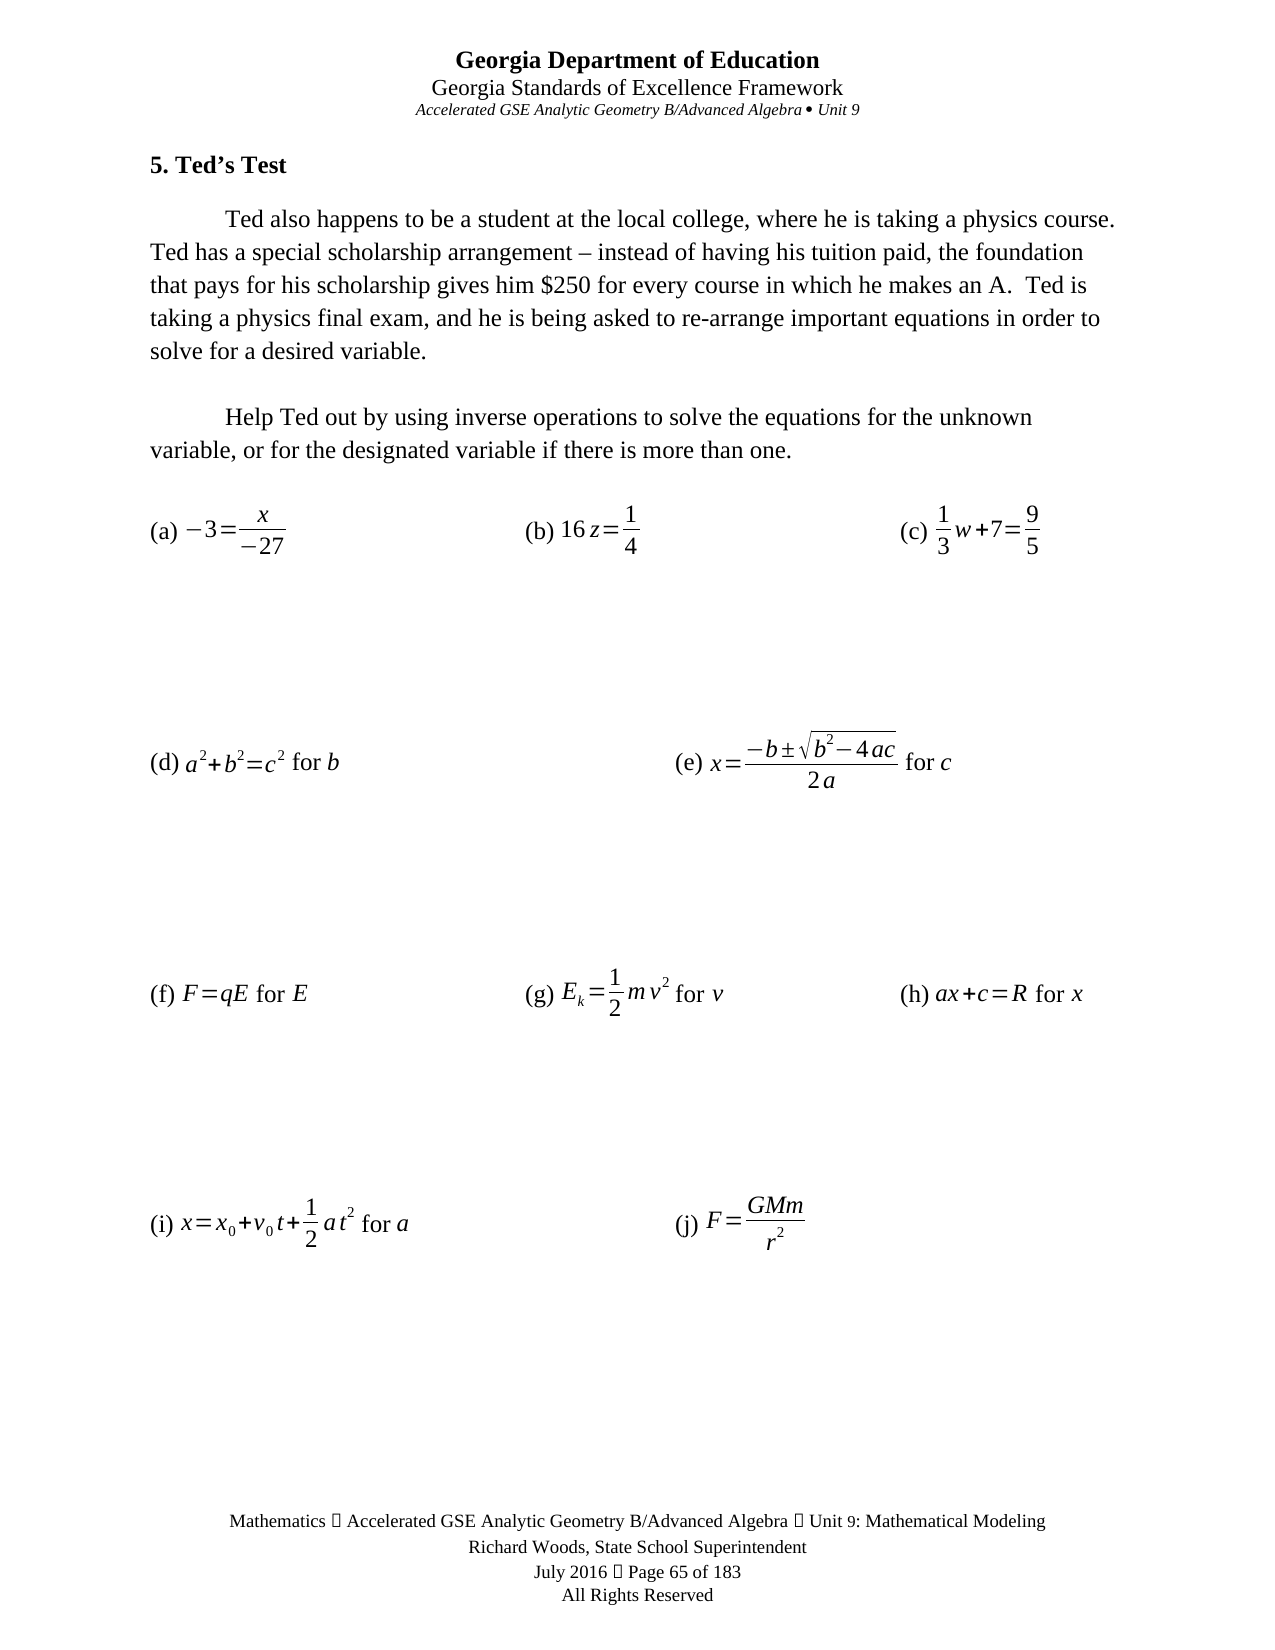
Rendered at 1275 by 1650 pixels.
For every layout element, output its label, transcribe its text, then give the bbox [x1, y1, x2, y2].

text (i) for (j) [150, 1192, 1125, 1254]
text (a) (b) (c) [150, 501, 1125, 560]
text (d) for (e) for [150, 729, 1125, 794]
text Ted also happens to be a student at the local college, where he is taking a physics course. Ted has a special scholarship arrangement – instead of having his tuition paid, the foundation that pays for his scholarship gives him $250 for every course in which he makes an A. Ted is taking a physics final exam, and he is being asked to re-arrange important equations in order to solve for a desired variable. [150, 204, 1125, 365]
text Help Ted out by using inverse operations to solve the equations for the unknown variable, or for the designated variable if there is more than one. [150, 402, 1125, 464]
text 5. Ted’s Test [150, 150, 1125, 179]
text (f) for (g) for (h) for [150, 964, 1125, 1023]
